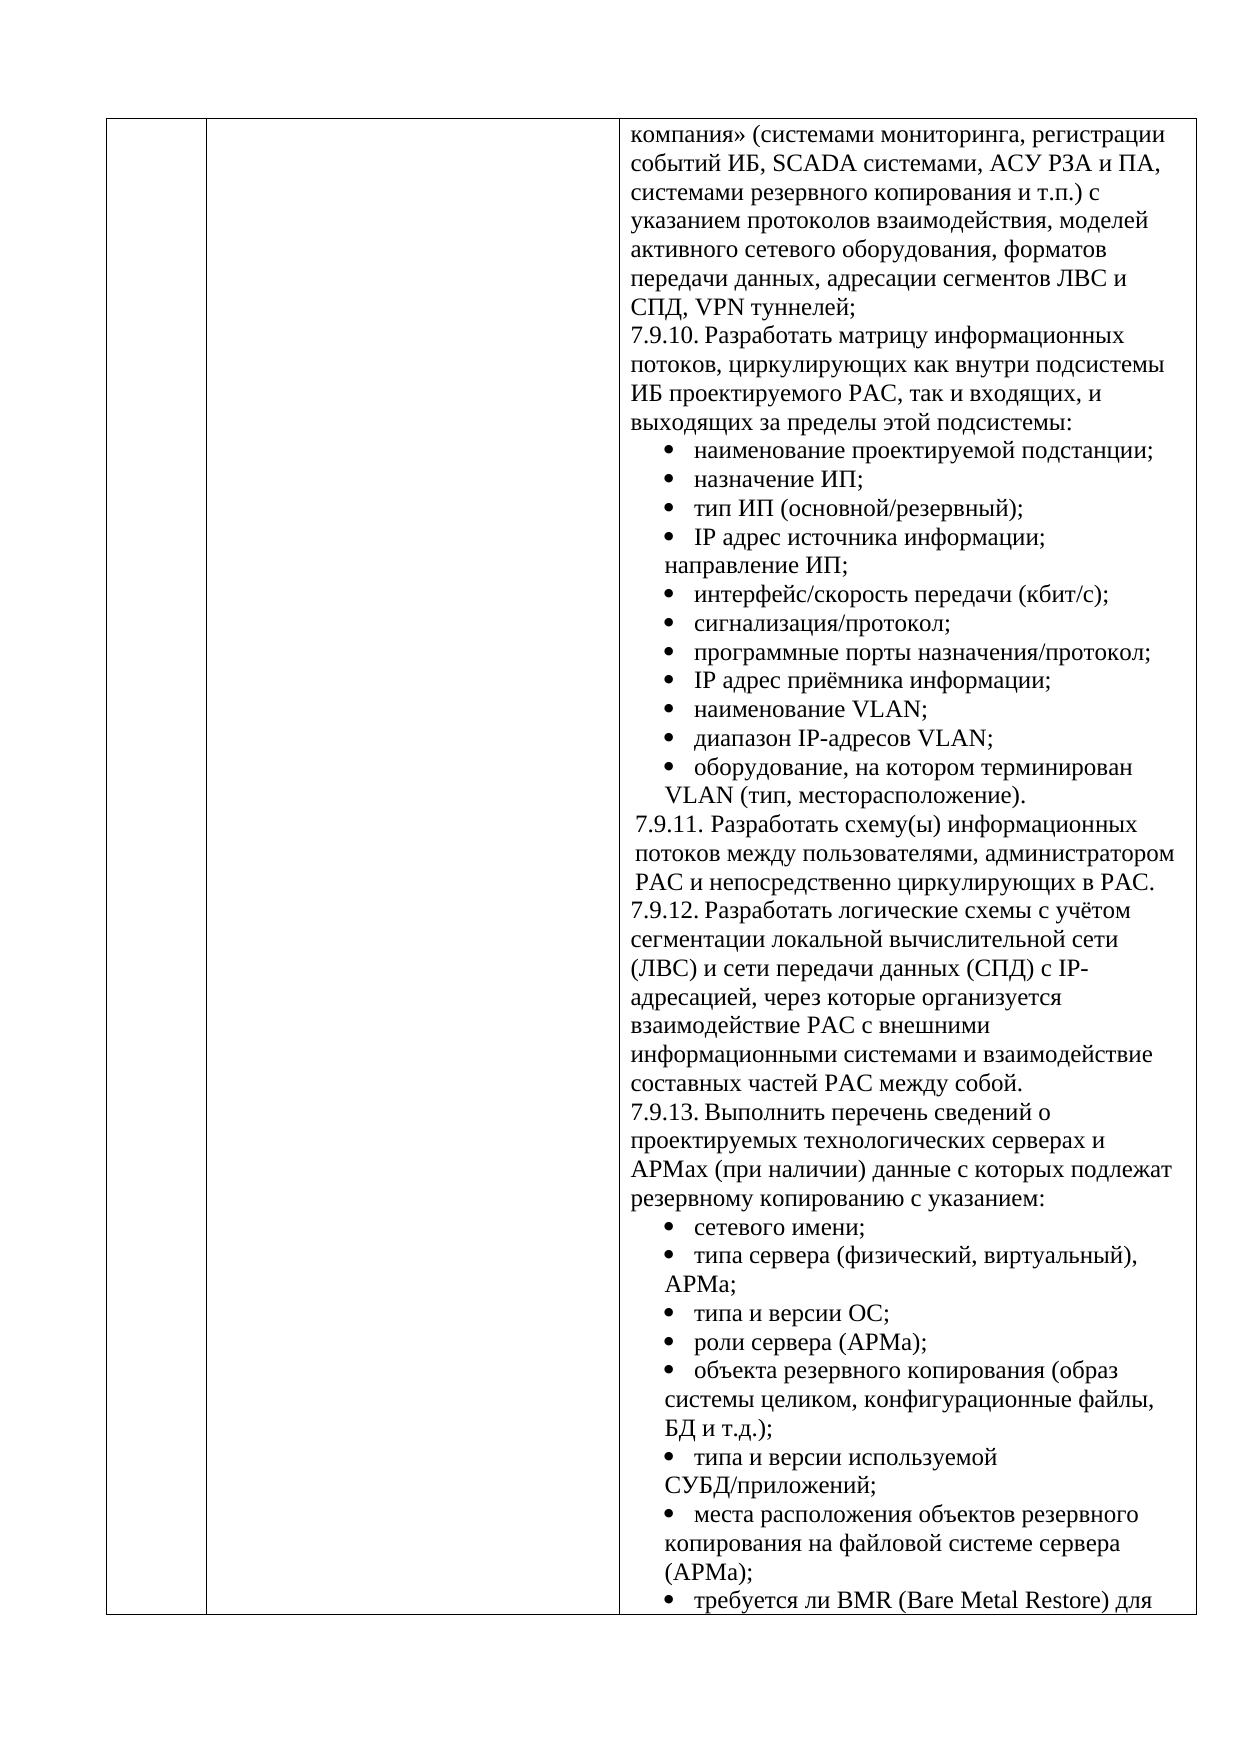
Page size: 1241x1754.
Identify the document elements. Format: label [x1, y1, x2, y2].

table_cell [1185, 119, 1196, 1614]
table_cell [207, 119, 619, 1614]
table_cell [107, 119, 206, 1614]
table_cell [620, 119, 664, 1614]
